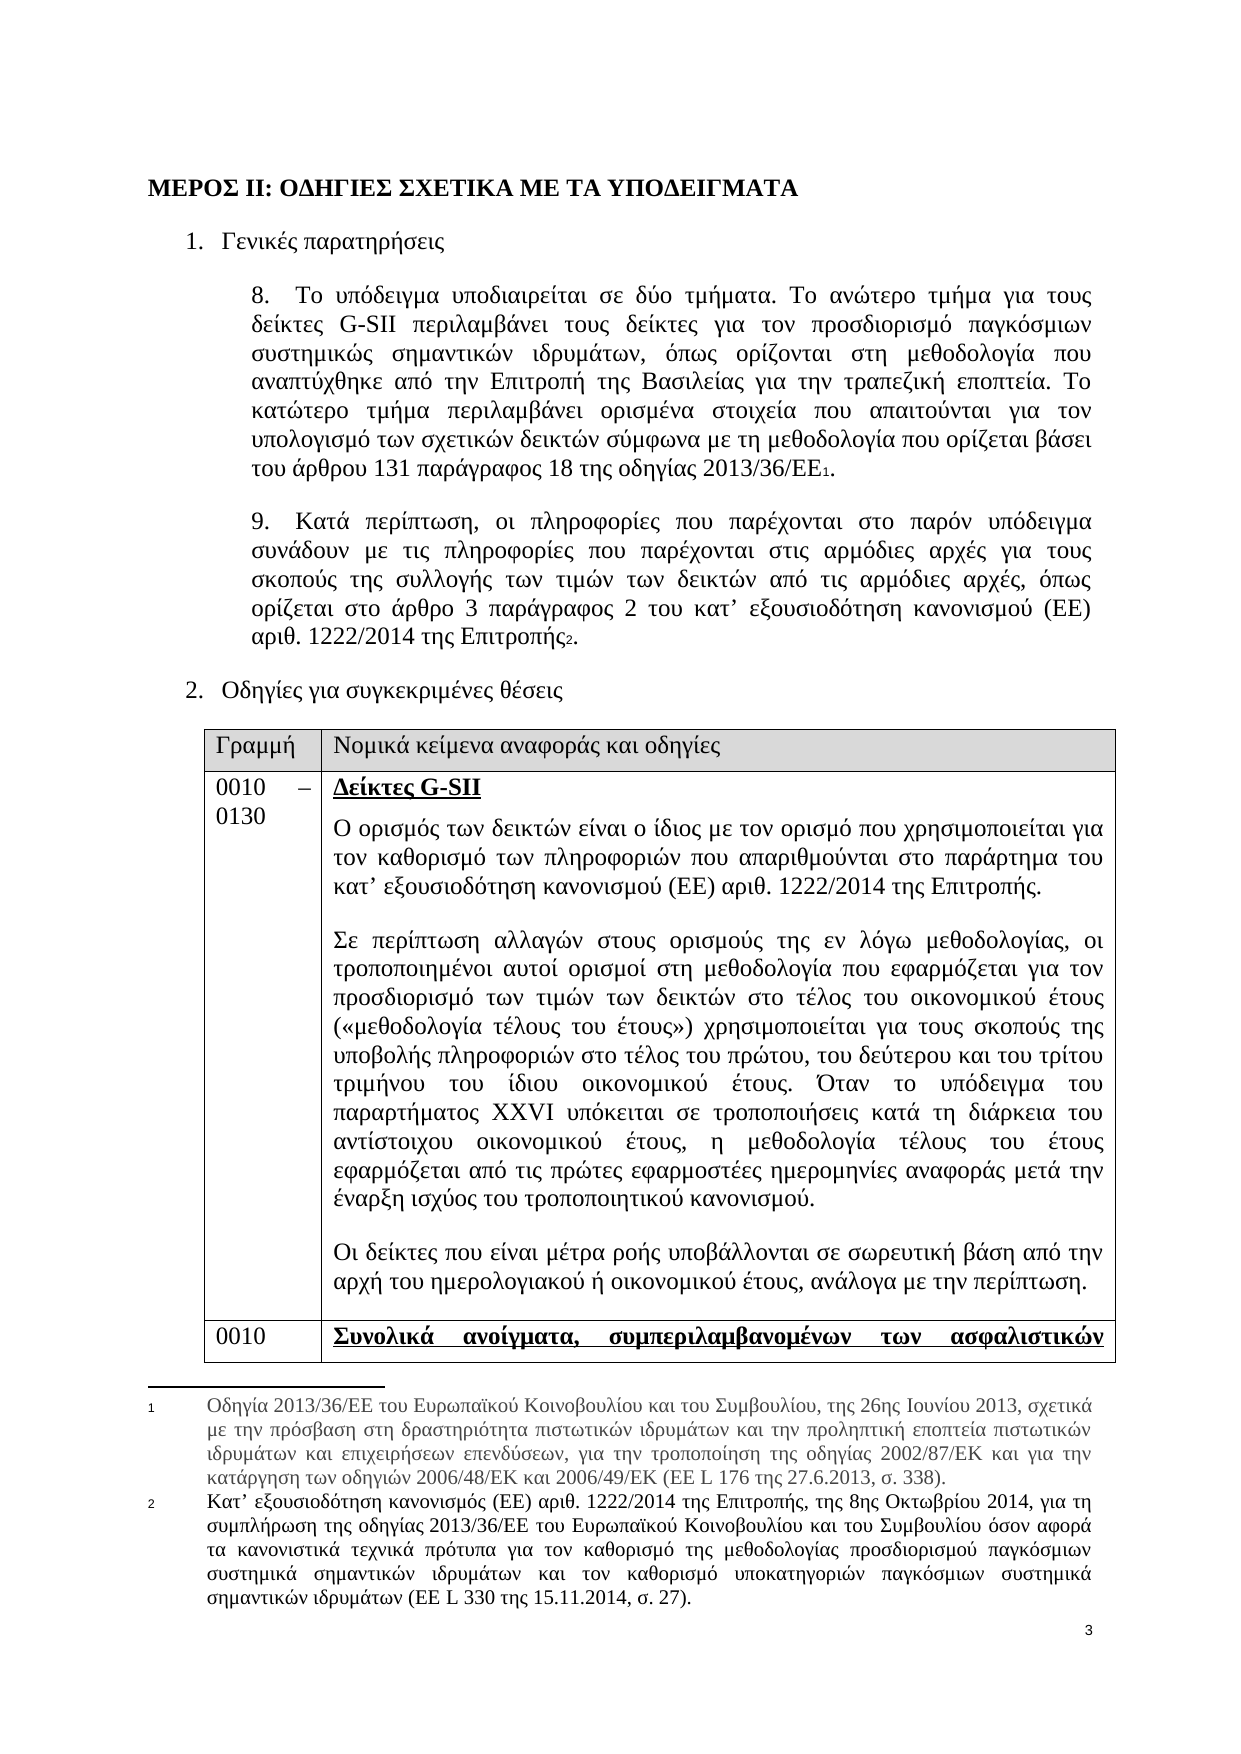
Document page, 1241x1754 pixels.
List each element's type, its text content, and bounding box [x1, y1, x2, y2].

text 8. Το υπόδειγμα υποδιαιρείται σε δύο τμήματα. Το ανώτερο τμήμα για τους δείκτες G-SII περιλαμβάνει τους δείκτες για τον προσδιορισμό παγκόσμιων συστημικώς σημαντικών ιδρυμάτων, όπως ορίζονται στη μεθοδολογία που αναπτύχθηκε από την Επιτροπή της Βασιλείας για την τραπεζική εποπτεία. Το κατώτερο τμήμα περιλαμβάνει ορισμένα στοιχεία που απαιτούνται για τον υπολογισμό των σχετικών δεικτών σύμφωνα με τη μεθοδολογία που ορίζεται βάσει του άρθρου 131 παράγραφος 18 της οδηγίας 2013/36/ΕΕ. [251, 280, 1093, 481]
table_header Γραμμή [205, 730, 321, 771]
table_cell 0010 [205, 1321, 321, 1362]
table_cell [322, 1321, 1115, 1362]
table_cell Δείκτες G-SII Ο ορισμός των δεικτών είναι ο ίδιος με τον ορισμό που χρησιμοποιείται για τον καθορισμό των πληροφοριών που απαριθμούνται στο παράρτημα του κατ’ εξουσιοδότηση κανονισμού (ΕΕ) αριθ. 1222/2014 της Επιτροπής. Σε περίπτωση αλλαγών στους ορισμούς της εν λόγω μεθοδολογίας, οι τροποποιημένοι αυτοί ορισμοί στη μεθοδολογία που εφαρμόζεται για τον προσδιορισμό των τιμών των δεικτών στο τέλος του οικονομικού έτους («μεθοδολογία τέλους του έτους») χρησιμοποιείται για τους σκοπούς της υποβολής πληροφοριών στο τέλος του πρώτου, του δεύτερου και του τρίτου τριμήνου του ίδιου οικονομικού έτους. Όταν το υπόδειγμα του παραρτήματος XXVI υπόκειται σε τροποποιήσεις κατά τη διάρκεια του αντίστοιχου οικονομικού έτους, η μεθοδολογία τέλους του έτους εφαρμόζεται από τις πρώτες εφαρμοστέες ημερομηνίες αναφοράς μετά την έναρξη ισχύος του τροποποιητικού κανονισμού. Οι δείκτες που είναι μέτρα ροής υποβάλλονται σε σωρευτική βάση από την αρχή του ημερολογιακού ή οικονομικού έτους, ανάλογα με την περίπτωση. [322, 772, 1115, 1320]
text 9. Κατά περίπτωση, οι πληροφορίες που παρέχονται στο παρόν υπόδειγμα συνάδουν με τις πληροφορίες που παρέχονται στις αρμόδιες αρχές για τους σκοπούς της συλλογής των τιμών των δεικτών από τις αρμόδιες αρχές, όπως ορίζεται στο άρθρο 3 παράγραφος 2 του κατ’ εξουσιοδότηση κανονισμού (ΕΕ) αριθ. 1222/2014 της Επιτροπής. [251, 506, 1093, 650]
table_header Νομικά κείμενα αναφοράς και οδηγίες [322, 730, 1115, 771]
table_cell 0010 – 0130 [205, 772, 321, 1320]
subtitle ΜΕΡΟΣ ΙΙ: ΟΔΗΓΙΕΣ ΣΧΕΤΙΚΑ ΜΕ ΤΑ ΥΠΟΔΕΙΓΜΑΤΑ [148, 173, 1093, 201]
list 1. Γενικές παρατηρήσεις [185, 226, 1093, 255]
list 2. Οδηγίες για συγκεκριμένες θέσεις [185, 675, 1093, 704]
